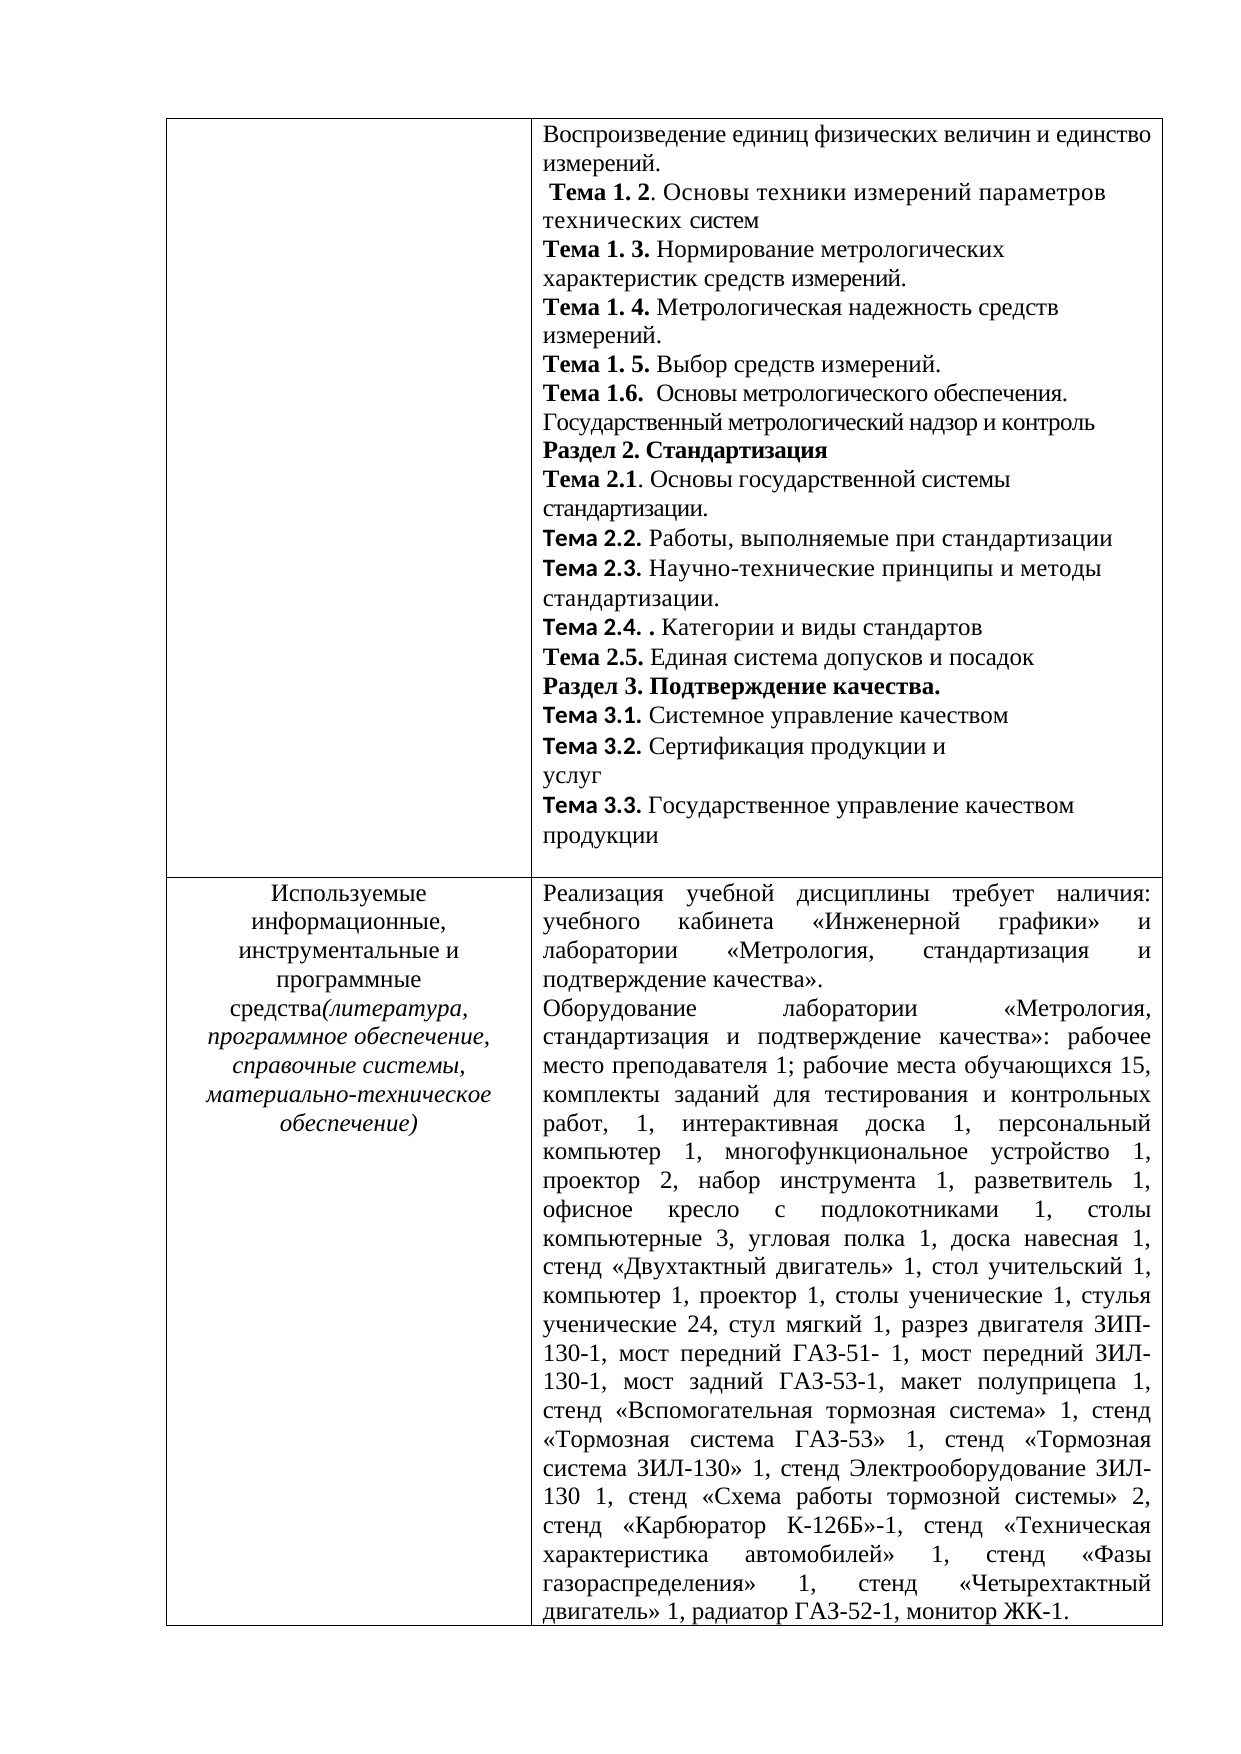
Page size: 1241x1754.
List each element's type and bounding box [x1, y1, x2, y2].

table_cell [532, 119, 1162, 877]
table_cell [167, 878, 531, 1625]
table_cell [167, 119, 531, 877]
table_cell [532, 878, 1162, 1625]
